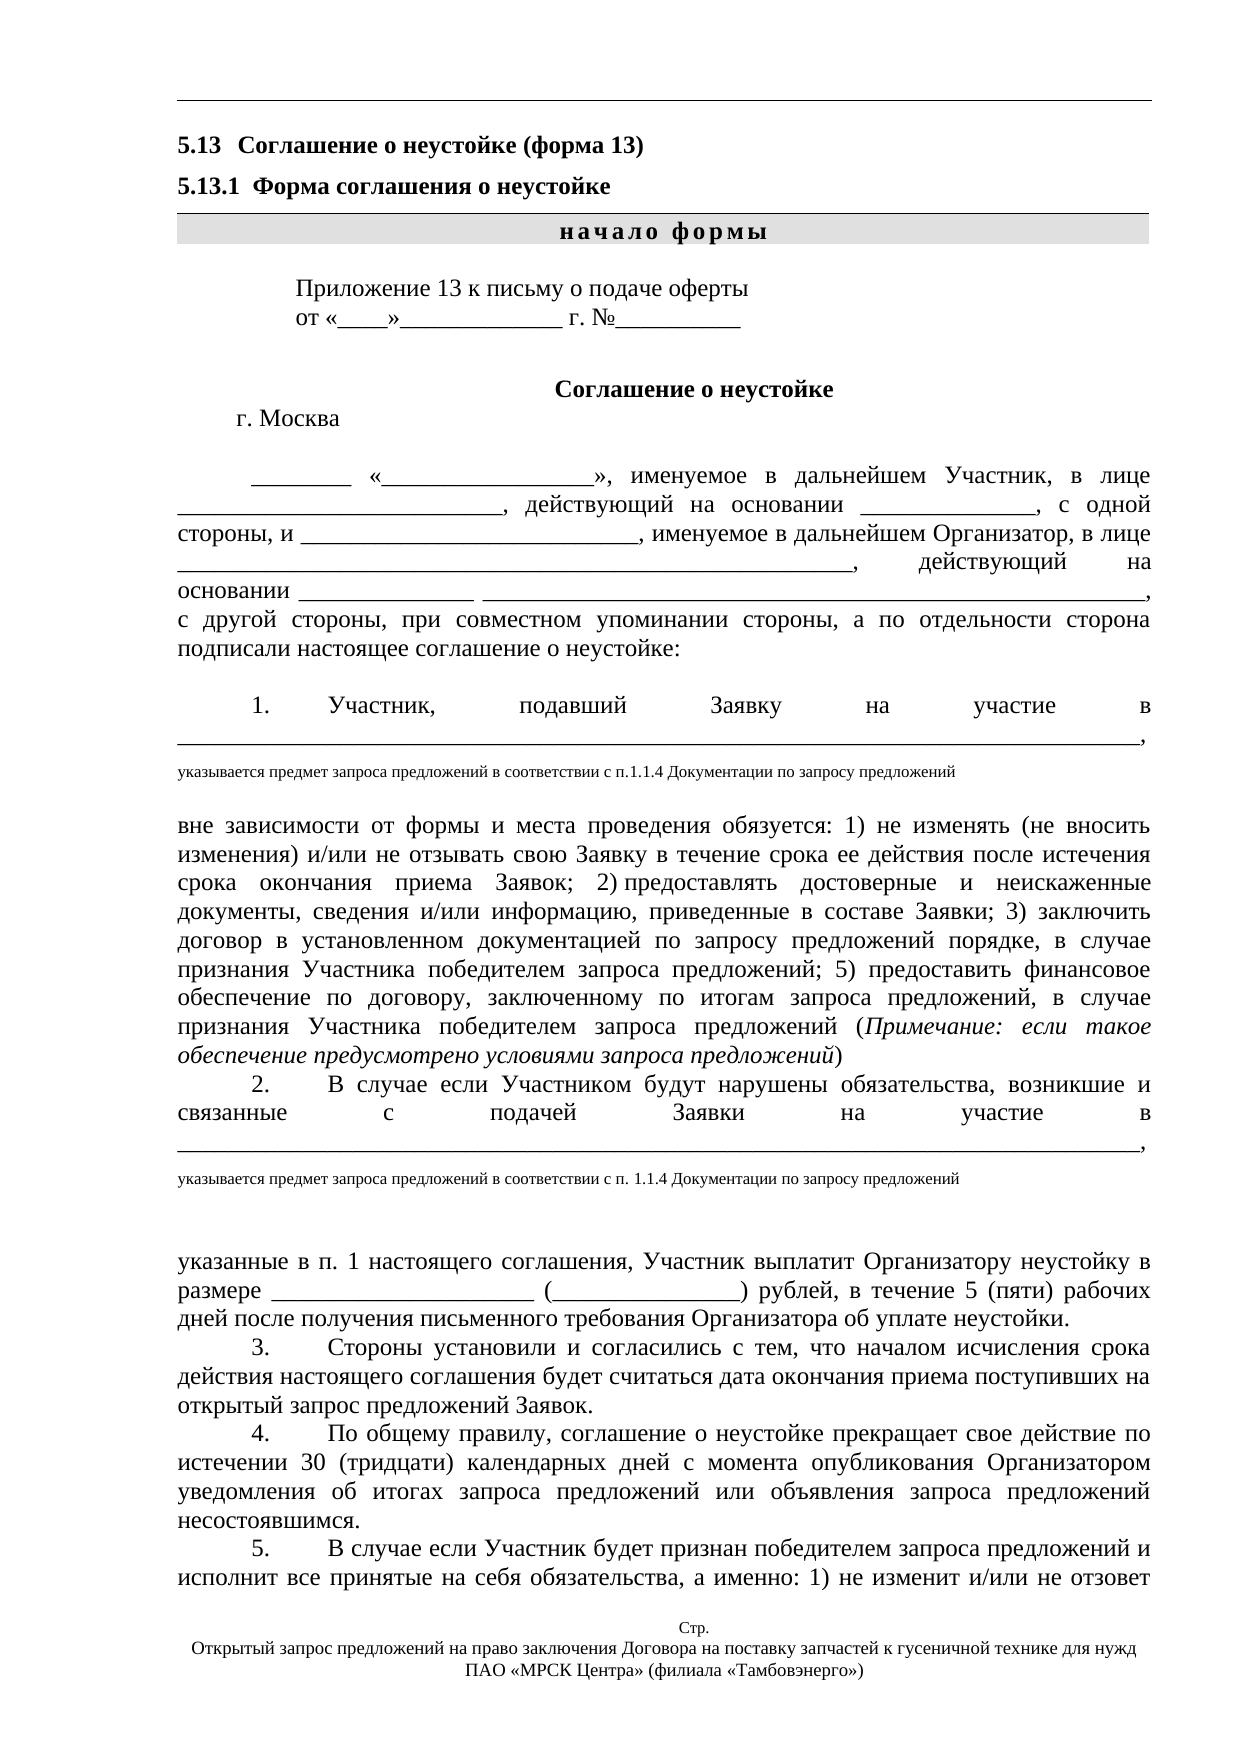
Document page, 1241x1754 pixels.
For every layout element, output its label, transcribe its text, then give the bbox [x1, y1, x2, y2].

list По общему правилу, соглашение о неустойке прекращает свое действие по истечении 30 (тридцати) календарных дней с момента опубликования Организатором уведомления об итогах запроса предложений или объявления запроса предложений несостоявшимся. [177, 1418, 1152, 1533]
text вне зависимости от формы и места проведения обязуется: 1) не изменять (не вносить изменения) и/или не отзывать свою Заявку в течение срока ее действия после истечения срока окончания приема Заявок; 2) предоставлять достоверные и неискаженные документы, сведения и/или информацию, приведенные в составе Заявки; 3) заключить договор в установленном документацией по запросу предложений порядке, в случае признания Участника победителем запроса предложений; 5) предоставить финансовое обеспечение по договору, заключенному по итогам запроса предложений, в случае признания Участника победителем запроса предложений (Примечание: если такое обеспечение предусмотрено условиями запроса предложений) [177, 810, 1152, 1069]
text указывается предмет запроса предложений в соответствии с п.1.1.4 Документации по запросу предложений [177, 748, 1152, 781]
text начало формы [177, 214, 1149, 244]
list Стороны установили и согласились с тем, что началом исчисления срока действия настоящего соглашения будет считаться дата окончания приема поступивших на открытый запрос предложений Заявок. [177, 1332, 1152, 1418]
text указывается предмет запроса предложений в соответствии с п. 1.1.4 Документации по запросу предложений [177, 1155, 1152, 1188]
text указанные в п. 1 настоящего соглашения, Участник выплатит Организатору неустойку в размере _____________________ (_______________) рублей, в течение 5 (пяти) рабочих дней после получения письменного требования Организатора об уплате неустойки. [177, 1246, 1152, 1332]
subtitle Форма соглашения о неустойке [177, 171, 1152, 200]
text г. Москва [177, 403, 1152, 431]
list В случае если Участником будут нарушены обязательства, возникшие и связанные с подачей Заявки на участие в _____________________________________________________________________________, [177, 1069, 1152, 1155]
text Приложение 13 к письму о подаче оферты от «____»_____________ г. №__________ [295, 273, 1152, 331]
subtitle Соглашение о неустойке (форма 13) [177, 130, 1152, 159]
list Участник, подавший Заявку на участие в _____________________________________________________________________________, [177, 690, 1152, 748]
text Соглашение о неустойке [177, 374, 1152, 403]
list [177, 1533, 1152, 1591]
text ________ «_________________», именуемое в дальнейшем Участник, в лице __________________________, действующий на основании ______________, с одной стороны, и ___________________________, именуемое в дальнейшем Организатор, в лице ______________________________________________________, действующий на основании ______________ _____________________________________________________, с другой стороны, при совместном упоминании стороны, а по отдельности сторона подписали настоящее соглашение о неустойке: [177, 460, 1152, 661]
